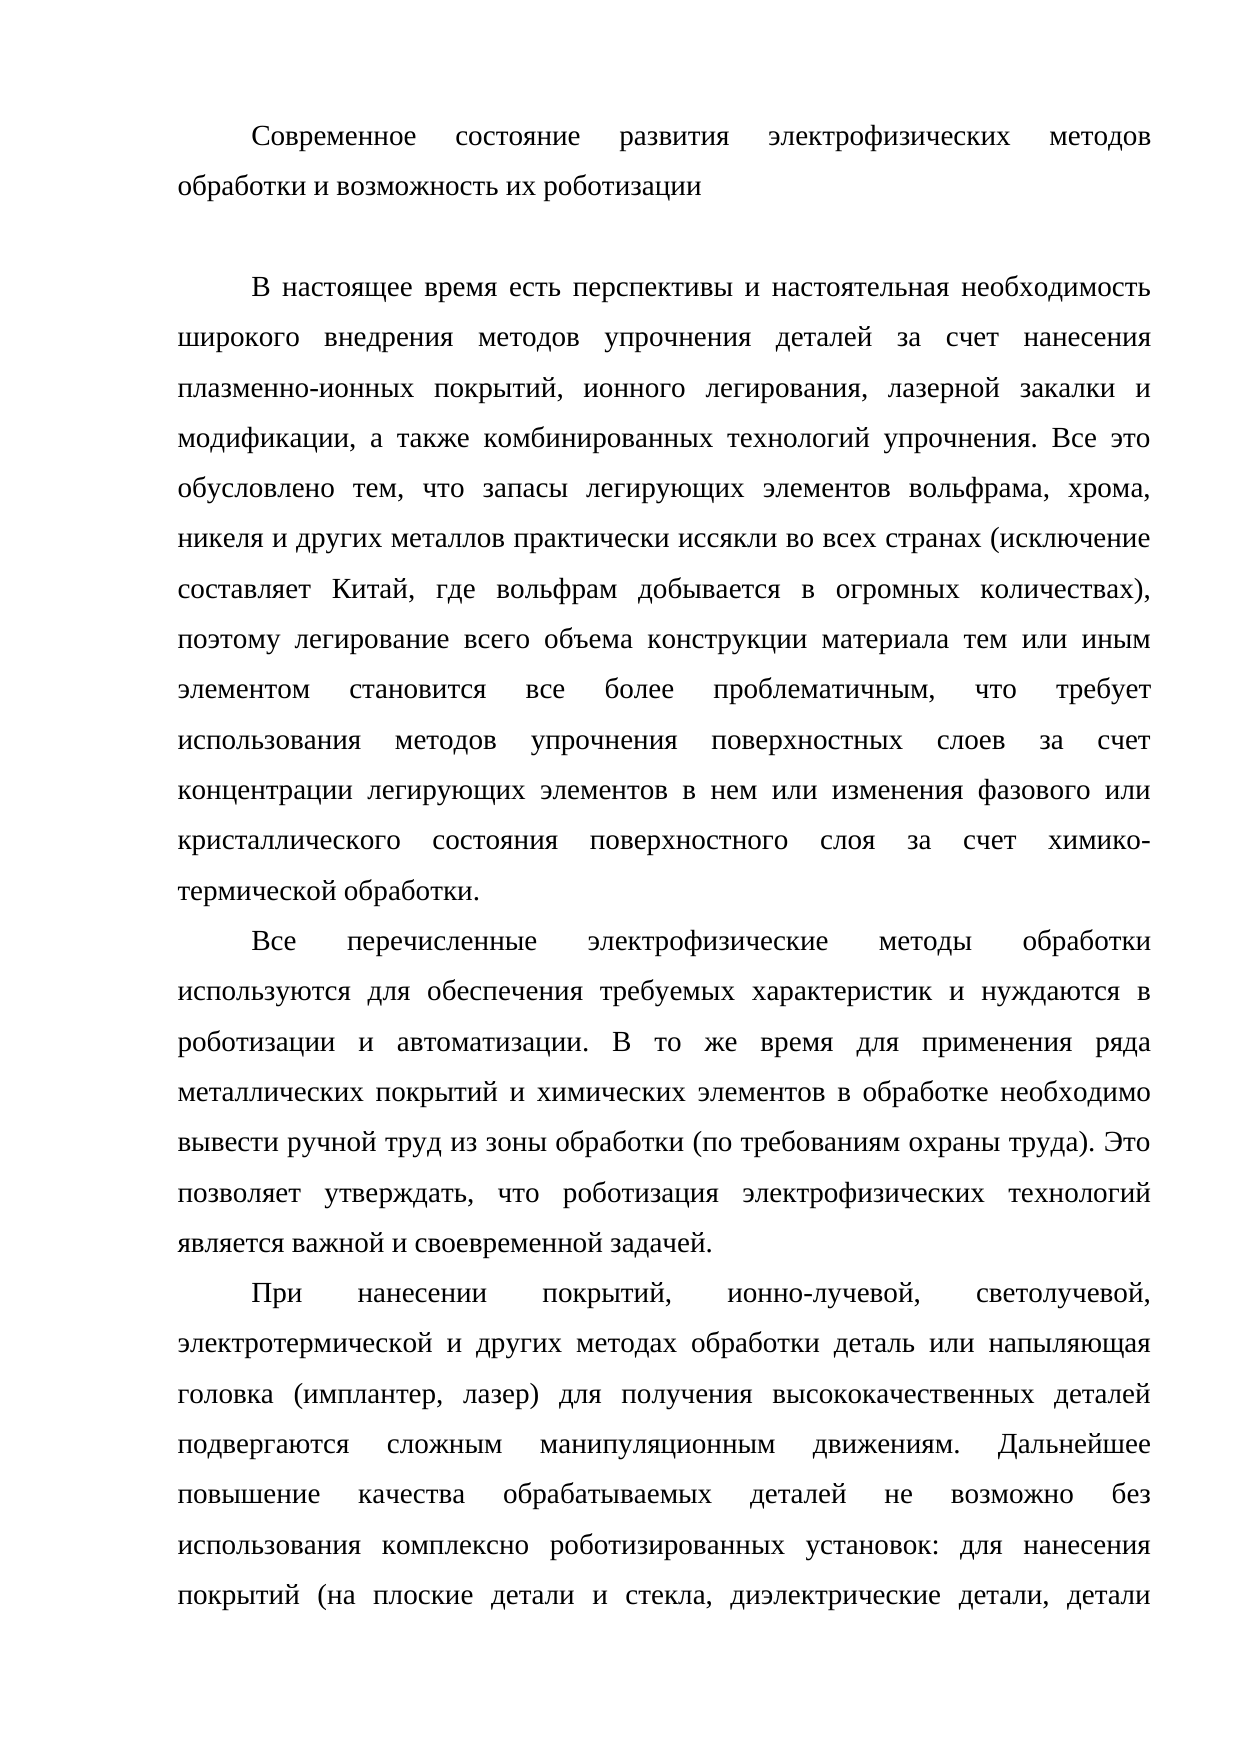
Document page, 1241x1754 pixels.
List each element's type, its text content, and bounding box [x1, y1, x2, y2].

text В настоящее время есть перспективы и настоятельная необходимость широкого внедрения методов упрочнения деталей за счет нанесения плазменно-ионных покрытий, ионного легирования, лазерной закалки и модификации, а также комбинированных технологий упрочнения. Все это обусловлено тем, что запасы легирующих элементов вольфрама, хрома, никеля и других металлов практически иссякли во всех странах (исключение составляет Китай, где вольфрам добывается в огромных количествах), поэтому легирование всего объема конструкции материала тем или иным элементом становится все более проблематичным, что требует использования методов упрочнения поверхностных слоев за счет концентрации легирующих элементов в нем или изменения фазового или кристаллического состояния поверхностного слоя за счет химико-термической обработки. [177, 269, 1152, 906]
subtitle Современное состояние развития электрофизических методов обработки и возможность их роботизации [177, 118, 1152, 202]
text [177, 1275, 1152, 1611]
text Все перечисленные электрофизические методы обработки используются для обеспечения требуемых характеристик и нуждаются в роботизации и автоматизации. В то же время для применения ряда металлических покрытий и химических элементов в обработке необходимо вывести ручной труд из зоны обработки (по требованиям охраны труда). Это позволяет утверждать, что роботизация электрофизических технологий является важной и своевременной задачей. [177, 923, 1152, 1258]
